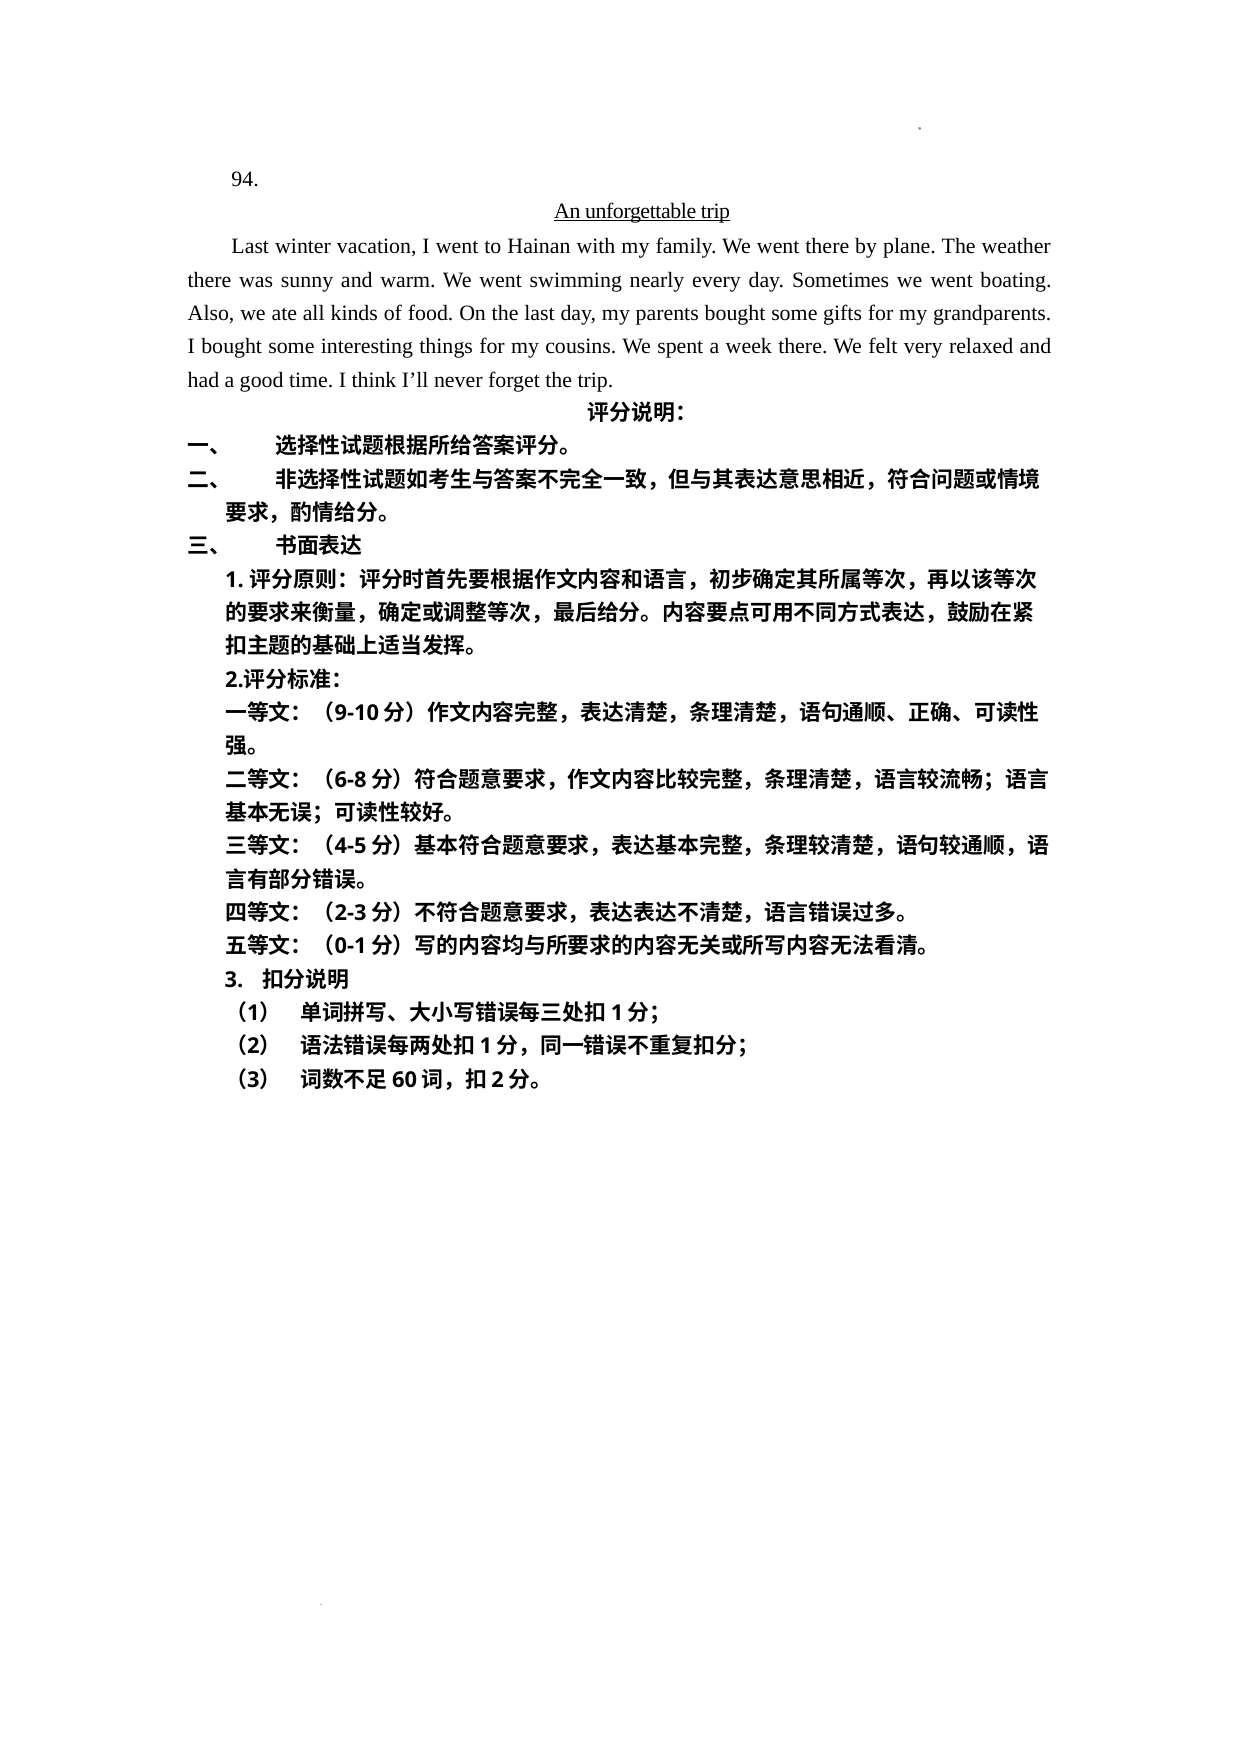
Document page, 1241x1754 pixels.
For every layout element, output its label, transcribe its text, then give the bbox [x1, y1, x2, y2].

list 非选择性试题如考生与答案不完全一致，但与其表达意思相近，符合问题或情境要求，酌情给分。 [187, 460, 1053, 527]
text 四等文：（2-3分）不符合题意要求，表达表达不清楚，语言错误过多。 [225, 894, 1053, 927]
list 语法错误每两处扣1分，同一错误不重复扣分； [225, 1027, 1053, 1060]
list 词数不足60词，扣2分。 [225, 1060, 1053, 1094]
text Last winter vacation, I went to Hainan with my family. We went there by plane. The weather there was sunny and warm. We went swimming nearly every day. Sometimes we went boating. Also, we ate all kinds of food. On the last day, my parents bought some gifts for my grandparents. I bought some interesting things for my cousins. We spent a week there. We felt very relaxed and had a good time. I think I’ll never forget the trip. [187, 227, 1053, 394]
text 一等文：（9-10分）作文内容完整，表达清楚，条理清楚，语句通顺、正确、可读性强。 [225, 694, 1053, 760]
list 扣分说明 [224, 960, 1053, 994]
text 94. [187, 162, 1053, 194]
list 书面表达 [187, 527, 1053, 560]
text 评分说明： [187, 394, 1053, 427]
text 三等文：（4-5分）基本符合题意要求，表达基本完整，条理较清楚，语句较通顺，语言有部分错误。 [225, 827, 1053, 894]
list 选择性试题根据所给答案评分。 [187, 427, 1053, 460]
text 五等文：（0-1分）写的内容均与所要求的内容无关或所写内容无法看清。 [225, 927, 1053, 960]
text 1. 评分原则：评分时首先要根据作文内容和语言，初步确定其所属等次，再以该等次的要求来衡量，确定或调整等次，最后给分。内容要点可用不同方式表达，鼓励在紧扣主题的基础上适当发挥。 [225, 560, 1053, 660]
text An unforgettable trip [187, 194, 1053, 227]
list 单词拼写、大小写错误每三处扣1分； [225, 994, 1053, 1027]
text 二等文：（6-8分）符合题意要求，作文内容比较完整，条理清楚，语言较流畅；语言基本无误；可读性较好。 [225, 760, 1053, 827]
text 2.评分标准： [225, 660, 1053, 694]
